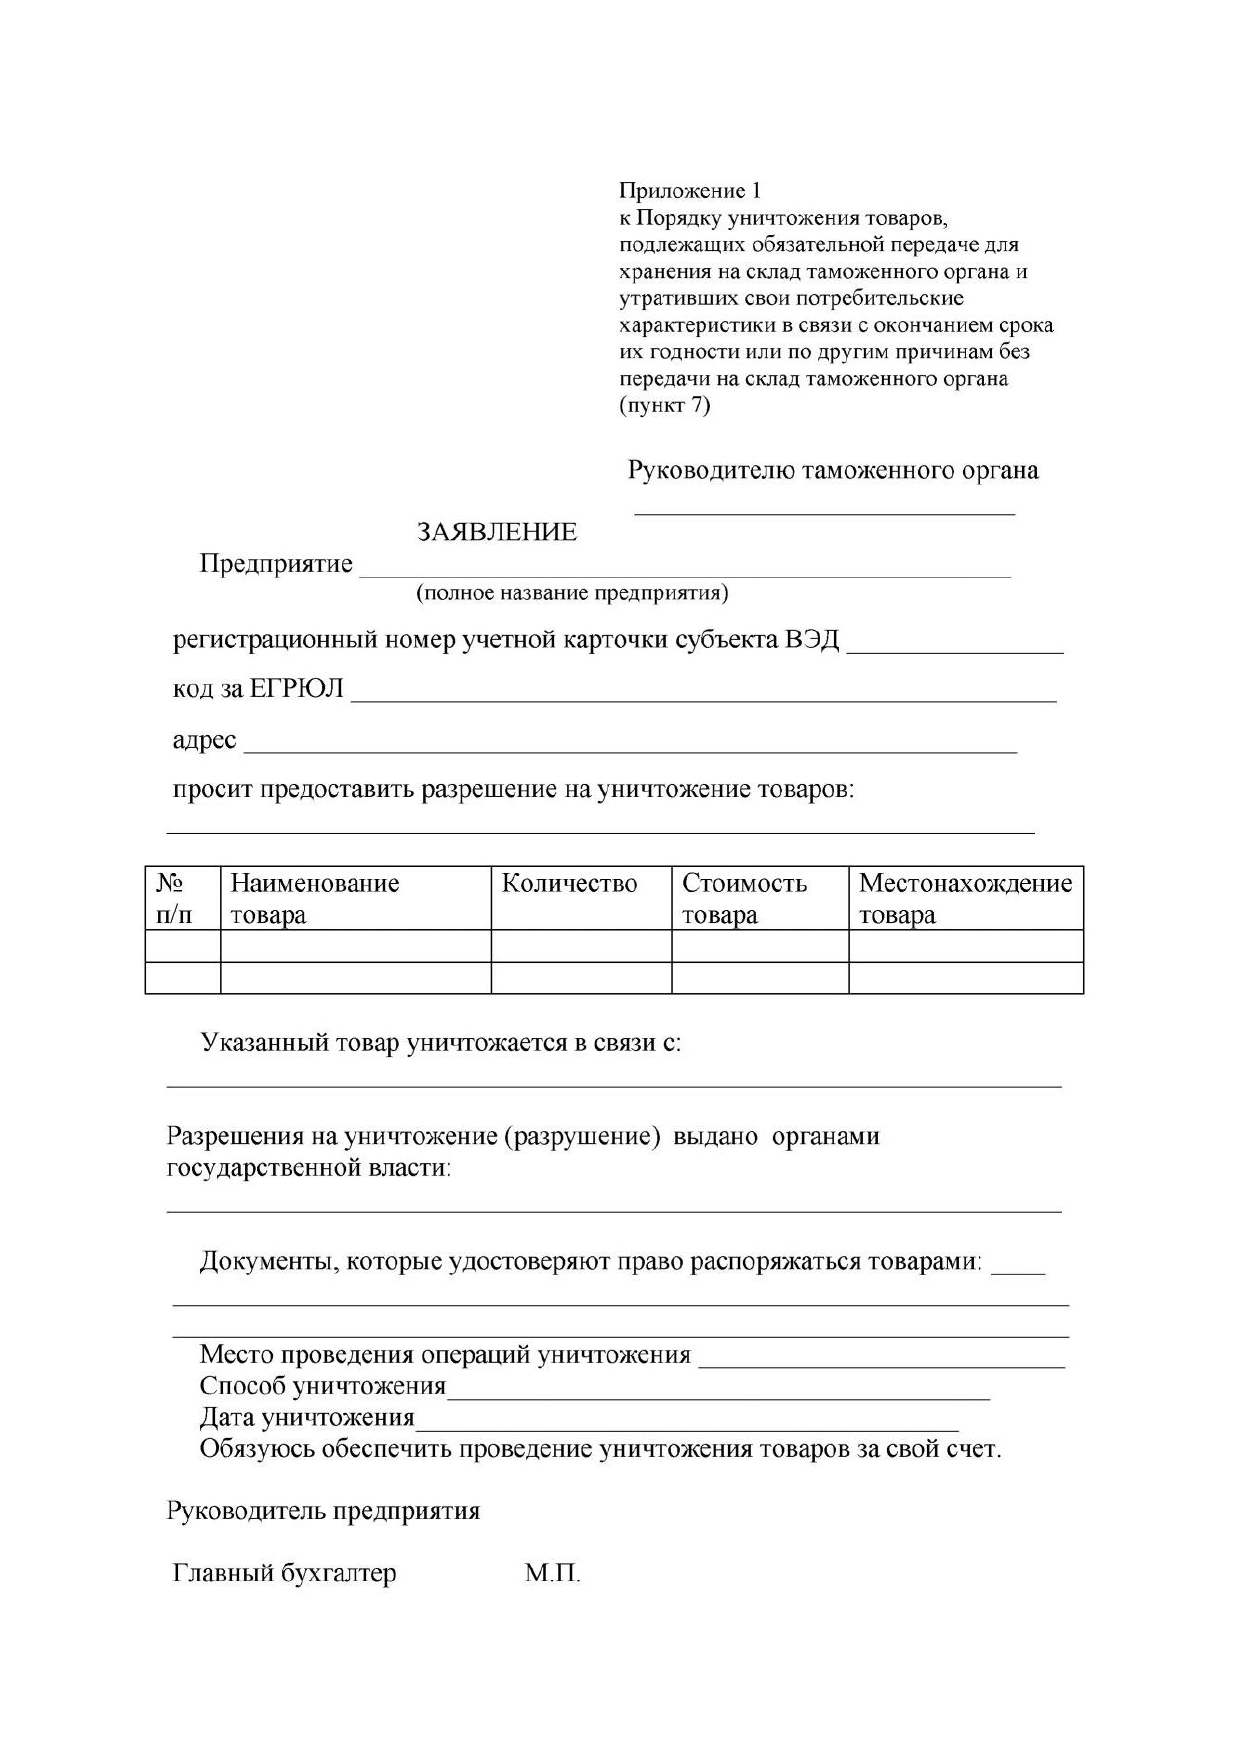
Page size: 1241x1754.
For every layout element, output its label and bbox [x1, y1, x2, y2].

picture [117, 151, 1125, 1634]
